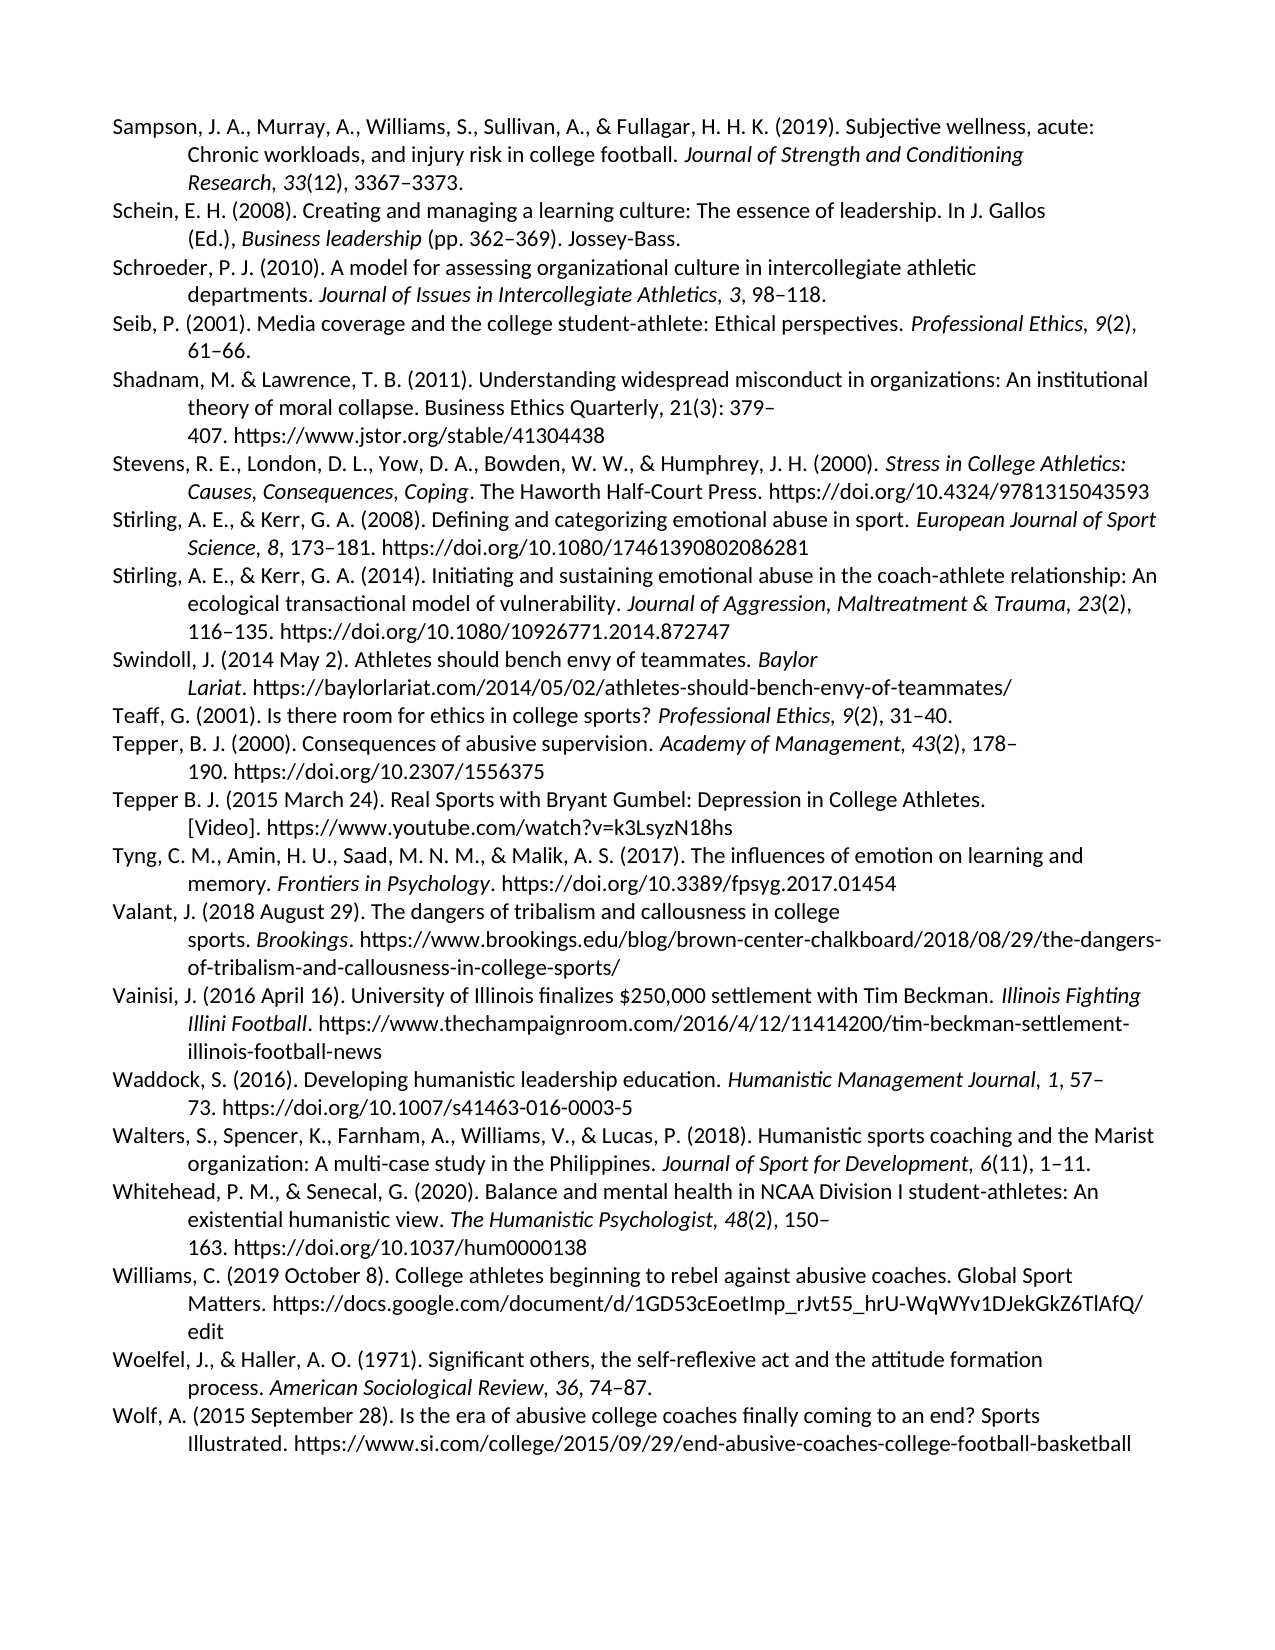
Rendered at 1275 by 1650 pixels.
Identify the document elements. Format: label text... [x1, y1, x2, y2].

text Whitehead, P. M., & Senecal, G. (2020). Balance and mental health in NCAA Division I student-athletes: An existential humanistic view. The Humanistic Psychologist, 48(2), 150–163. https://doi.org/10.1037/hum0000138 [112, 1177, 1162, 1261]
text Shadnam, M. & Lawrence, T. B. (2011). Understanding widespread misconduct in organizations: An institutional theory of moral collapse. Business Ethics Quarterly, 21(3): 379–407. https://www.jstor.org/stable/41304438 [112, 365, 1162, 449]
text Williams, C. (2019 October 8). College athletes beginning to rebel against abusive coaches. Global Sport Matters. https://docs.google.com/document/d/1GD53cEoetImp_rJvt55_hrU-WqWYv1DJekGkZ6TlAfQ/edit [112, 1261, 1162, 1345]
text Tyng, C. M., Amin, H. U., Saad, M. N. M., & Malik, A. S. (2017). The influences of emotion on learning and memory. Frontiers in Psychology. https://doi.org/10.3389/fpsyg.2017.01454 [112, 841, 1162, 897]
text Waddock, S. (2016). Developing humanistic leadership education. Humanistic Management Journal, 1, 57–73. https://doi.org/10.1007/s41463-016-0003-5 [112, 1065, 1162, 1121]
text Valant, J. (2018 August 29). The dangers of tribalism and callousness in college sports. Brookings. https://www.brookings.edu/blog/brown-center-chalkboard/2018/08/29/the-dangers-of-tribalism-and-callousness-in-college-sports/ [112, 897, 1162, 981]
text Schroeder, P. J. (2010). A model for assessing organizational culture in intercollegiate athletic departments. Journal of Issues in Intercollegiate Athletics, 3, 98–118. [112, 253, 1162, 309]
text Stirling, A. E., & Kerr, G. A. (2014). Initiating and sustaining emotional abuse in the coach-athlete relationship: An ecological transactional model of vulnerability. Journal of Aggression, Maltreatment & Trauma, 23(2), 116–135. https://doi.org/10.1080/10926771.2014.872747 [112, 561, 1162, 645]
text Teaff, G. (2001). Is there room for ethics in college sports? Professional Ethics, 9(2), 31–40. [112, 701, 1162, 729]
text Stirling, A. E., & Kerr, G. A. (2008). Defining and categorizing emotional abuse in sport. European Journal of Sport Science, 8, 173–181. https://doi.org/10.1080/17461390802086281 [112, 505, 1162, 561]
text Vainisi, J. (2016 April 16). University of Illinois finalizes $250,000 settlement with Tim Beckman. Illinois Fighting Illini Football. https://www.thechampaignroom.com/2016/4/12/11414200/tim-beckman-settlement-illinois-football-news [112, 981, 1162, 1065]
text Seib, P. (2001). Media coverage and the college student-athlete: Ethical perspectives. Professional Ethics, 9(2), 61–66. [112, 309, 1162, 365]
text Swindoll, J. (2014 May 2). Athletes should bench envy of teammates. Baylor Lariat. https://baylorlariat.com/2014/05/02/athletes-should-bench-envy-of-teammates/ [112, 645, 1162, 701]
text Tepper B. J. (2015 March 24). Real Sports with Bryant Gumbel: Depression in College Athletes. [Video]. https://www.youtube.com/watch?v=k3LsyzN18hs [112, 785, 1162, 841]
text Woelfel, J., & Haller, A. O. (1971). Significant others, the self-reflexive act and the attitude formation process. American Sociological Review, 36, 74–87. [112, 1345, 1162, 1401]
text Wolf, A. (2015 September 28). Is the era of abusive college coaches finally coming to an end? Sports Illustrated. https://www.si.com/college/2015/09/29/end-abusive-coaches-college-football-basketball [112, 1401, 1162, 1457]
text Schein, E. H. (2008). Creating and managing a learning culture: The essence of leadership. In J. Gallos (Ed.), Business leadership (pp. 362–369). Jossey-Bass. [112, 197, 1162, 253]
text Sampson, J. A., Murray, A., Williams, S., Sullivan, A., & Fullagar, H. H. K. (2019). Subjective wellness, acute: Chronic workloads, and injury risk in college football. Journal of Strength and Conditioning Research, 33(12), 3367–3373. [112, 112, 1162, 197]
text Tepper, B. J. (2000). Consequences of abusive supervision. Academy of Management, 43(2), 178–190. https://doi.org/10.2307/1556375 [112, 729, 1162, 785]
text Stevens, R. E., London, D. L., Yow, D. A., Bowden, W. W., & Humphrey, J. H. (2000). Stress in College Athletics: Causes, Consequences, Coping. The Haworth Half-Court Press. https://doi.org/10.4324/9781315043593 [112, 449, 1162, 505]
text Walters, S., Spencer, K., Farnham, A., Williams, V., & Lucas, P. (2018). Humanistic sports coaching and the Marist organization: A multi-case study in the Philippines. Journal of Sport for Development, 6(11), 1–11. [112, 1121, 1162, 1177]
